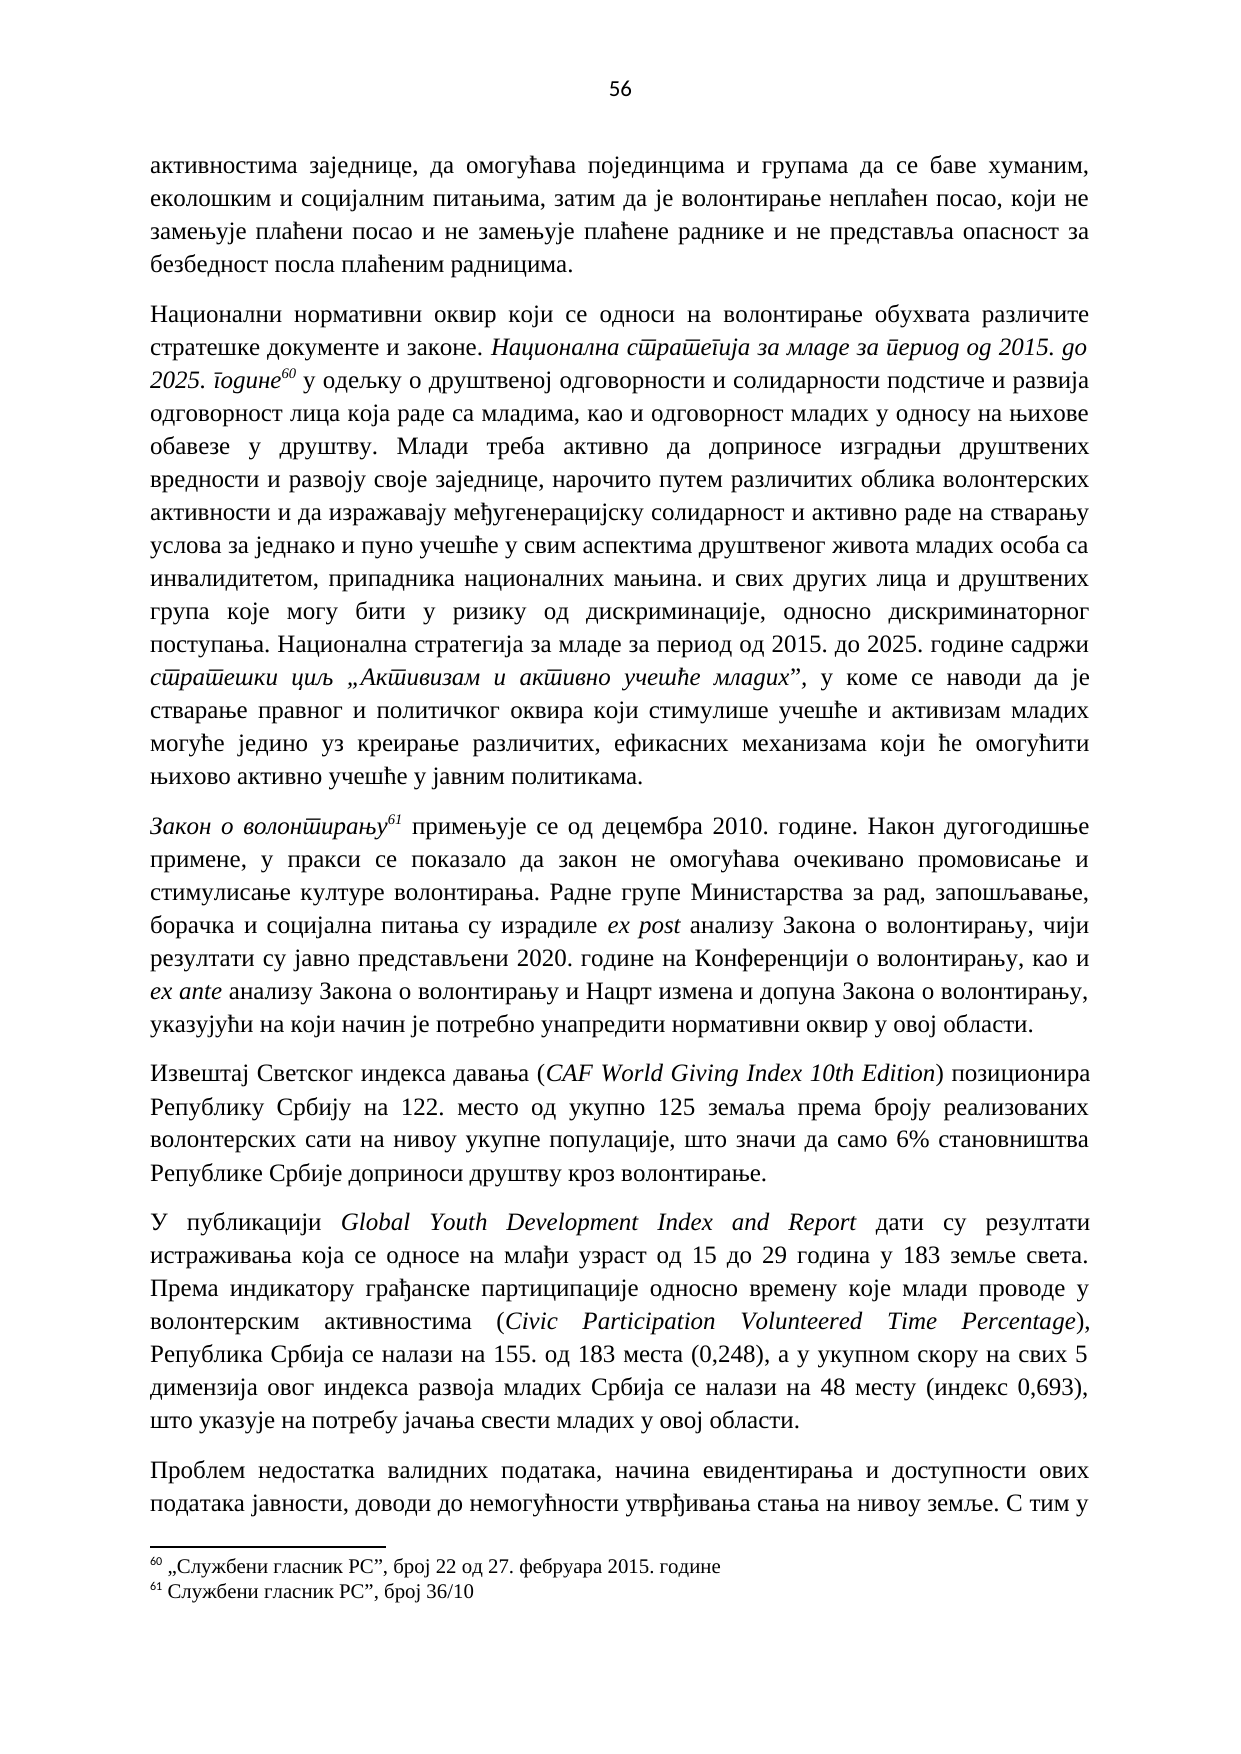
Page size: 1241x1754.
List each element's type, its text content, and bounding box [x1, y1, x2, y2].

text На међународном нивоу, од значаја је поменути програм Волонтери Уједињених нација (УНВ) који промовише волонтирање као подршку миру и развоју у свету, односно остварењу Миленијумских циљева развоја (смањење сиромаштва, одрживи развој, здравље, социјална интеграција, борба против социјалне искључености и дискриминације). Програм je основала Генерална скупштина УН 1970. године Резолуцијом број 26/59. Уз пружање професионалних услуга, стручног усавршавања и организације, овај програм мобилише волонтере и усмерава их на она подручја у свету где постоје потребе за њиховим ангажовањем. Као основна начела волонтирања УНВ наводи да је волонтирање лични избор, легитиман начин учешћа грађана у активностима заједнице, да омогућава појединцима и групама да се баве хуманим, еколошким и социјалним питањима, затим да је волонтирање неплаћен посао, који не замењује плаћени посао и не замењује плаћене раднике и не представља опасност за безбедност посла плаћеним радницима. [150, 150, 1090, 278]
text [150, 1455, 1090, 1517]
text Закон о волонтирању примењује се од децембра 2010. године. Након дугогодишње примене, у пракси се показало да закон не омогућава очекивано промовисање и стимулисање културе волонтирања. Радне групе Министарства за рад, запошљавање, борачка и социјална питања су израдиле еx post анализу Закона о волонтирању, чији резултати су јавно представљени 2020. године на Конференцији о волонтирању, као и еx ante анализу Закона о волонтирању и Нацрт измена и допуна Закона о волонтирању, указујући на који начин је потребно унапредити нормативни оквир у овој области. [150, 811, 1090, 1038]
text Извештај Светског индекса давања (CAF World Giving Index 10th Edition) позиционира Републику Србију на 122. место од укупно 125 земаља према броју реализованих волонтерских сати на нивоу укупне популације, што значи да само 6% становништва Републике Србије доприноси друштву кроз волонтирање. [150, 1058, 1090, 1186]
text Национални нормативни оквир који се односи на волонтирање обухвата различите стратешке документе и законе. Национална стратегија за младе за период од 2015. до 2025. године у одељку о друштвеној одговорности и солидарности подстиче и развија одговорност лица која раде са младима, као и одговорност младих у односу на њихове обавезе у друштву. Млади треба активно да доприносе изградњи друштвених вредности и развоју своје заједнице, нарочито путем различитих облика волонтерских активности и да изражавају међугенерацијску солидарност и активно раде на стварању услова за једнако и пуно учешће у свим аспектима друштвеног живота младих особа са инвалидитетом, припадника националних мањина. и свих других лица и друштвених група које могу бити у ризику од дискриминације, односно дискриминаторног поступања. Национална стратегија за младе за период од 2015. до 2025. године садржи стратешки циљ „Активизам и активно учешће младих”, у коме се наводи да је стварање правног и политичког оквира који стимулише учешће и активизам младих могуће једино уз креирање различитих, ефикасних механизама који ће омогућити њихово активно учешће у јавним политикама. [150, 299, 1090, 790]
text У публикацији Global Youth Development Index and Report дати су резултати истраживања која се односе на млађи узраст од 15 до 29 година у 183 земље света. Према индикатору грађанске партиципације односно времену које млади проводе у волонтерским активностима (Civic Participation Volunteered Time Percentage), Република Србија се налази на 155. од 183 места (0,248), а у укупном скору на свих 5 димензија овог индекса развоја младих Србија се налази на 48 месту (индекс 0,693), што указује на потребу јачања свести младих у овој области. [150, 1207, 1090, 1434]
